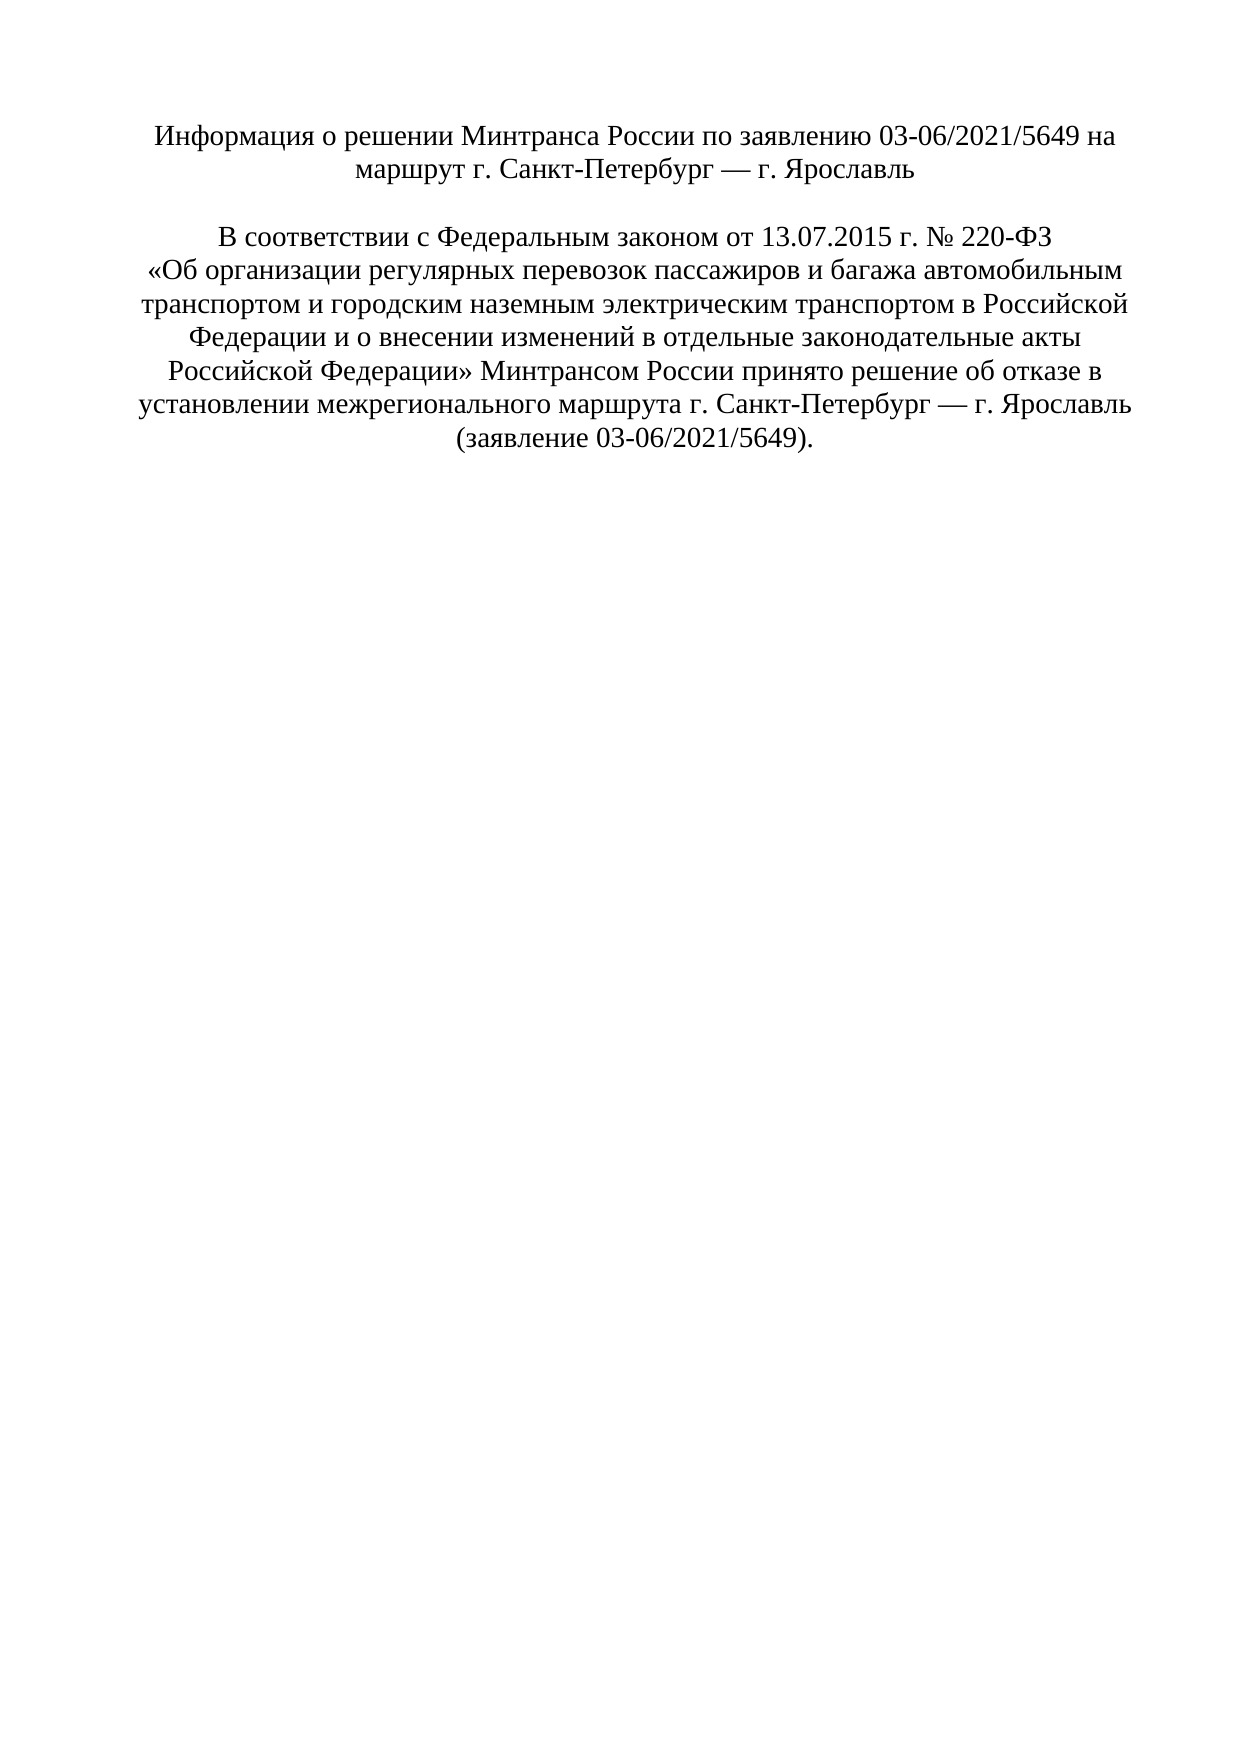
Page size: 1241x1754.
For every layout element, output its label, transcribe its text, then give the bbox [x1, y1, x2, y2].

text Информация о решении Минтранса России по заявлению 03-06/2021/5649 на маршрут г. Санкт-Петербург — г. Ярославль [118, 118, 1152, 185]
text В соответствии с Федеральным законом от 13.07.2015 г. № 220-ФЗ «Об организации регулярных перевозок пассажиров и багажа автомобильным транспортом и городским наземным электрическим транспортом в Российской Федерации и о внесении изменений в отдельные законодательные акты Российской Федерации» Минтрансом России принято решение об отказе в установлении межрегионального маршрута г. Санкт-Петербург — г. Ярославль (заявление 03-06/2021/5649). [118, 219, 1152, 453]
